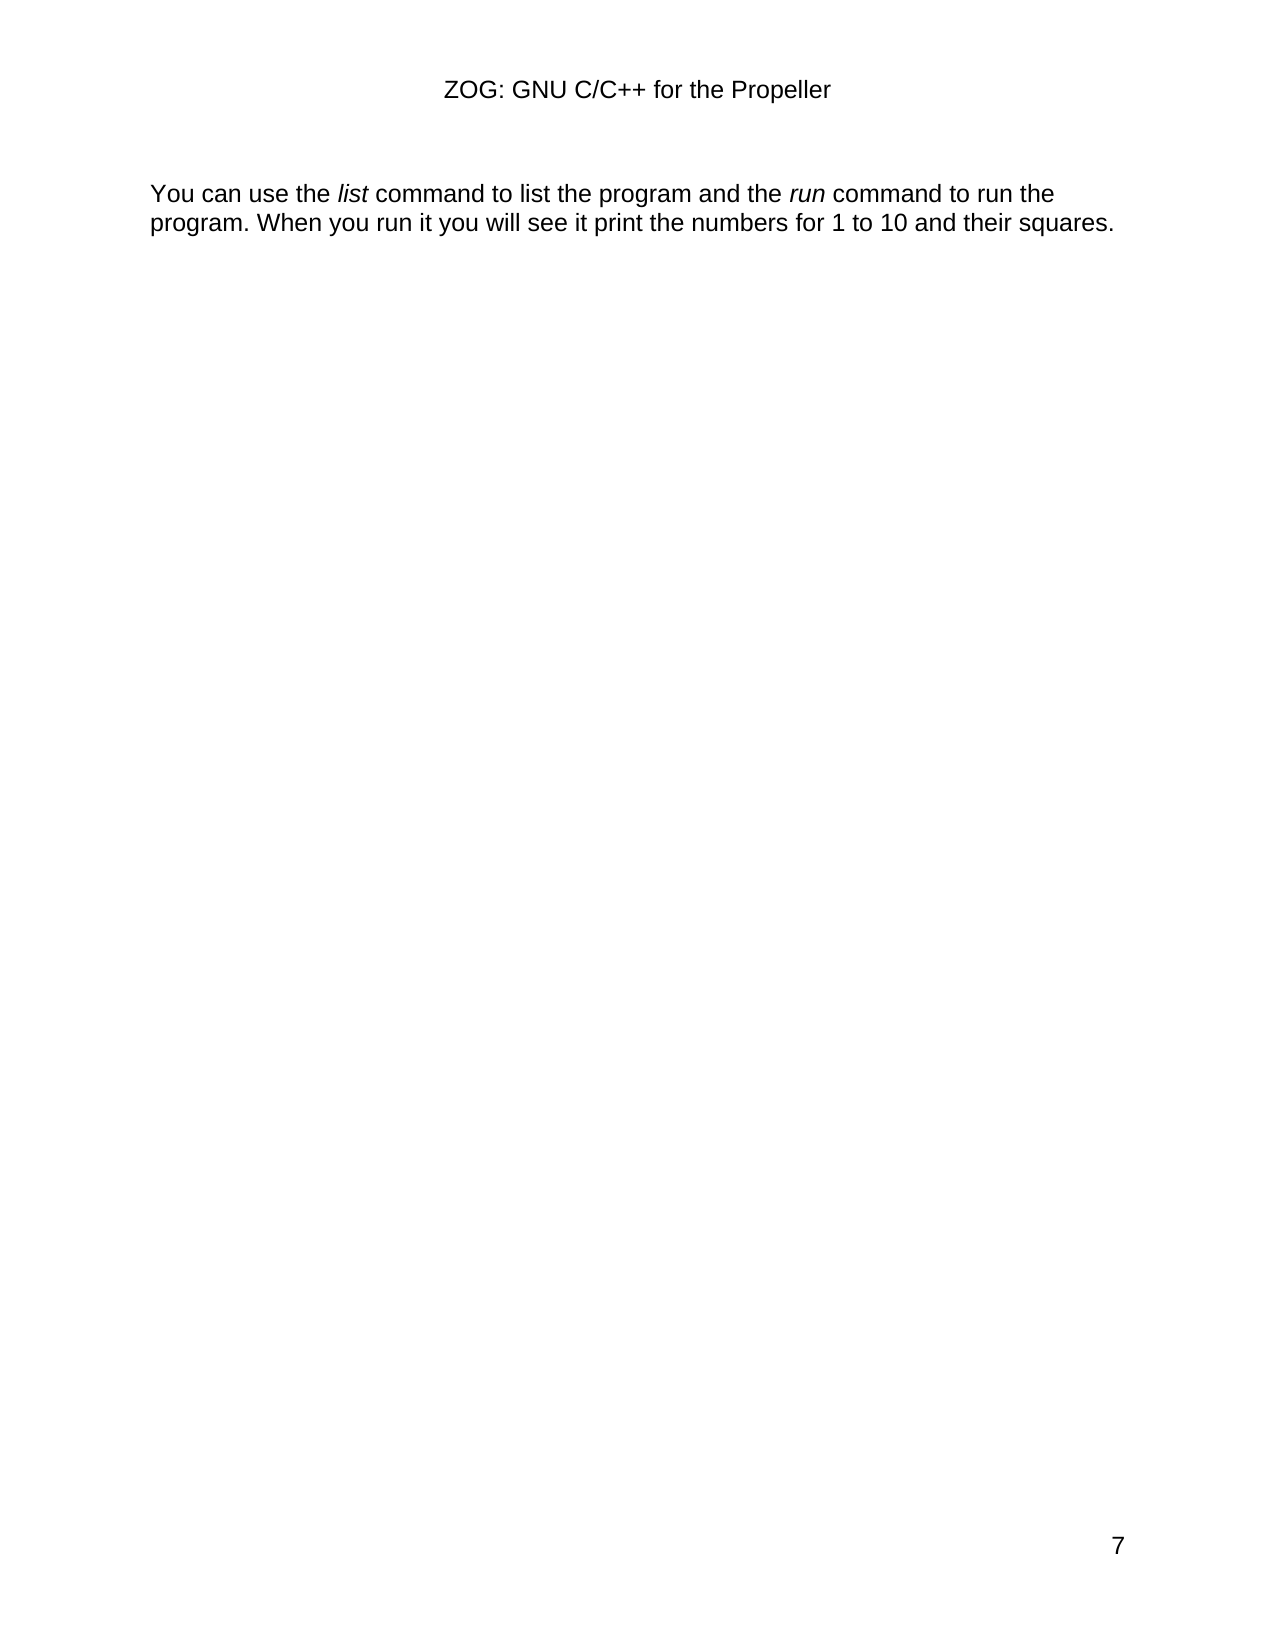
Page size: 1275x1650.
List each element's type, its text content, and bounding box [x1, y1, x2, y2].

text You can use the list command to list the program and the run command to run the program. When you run it you will see it print the numbers for 1 to 10 and their squares. [150, 179, 1125, 236]
